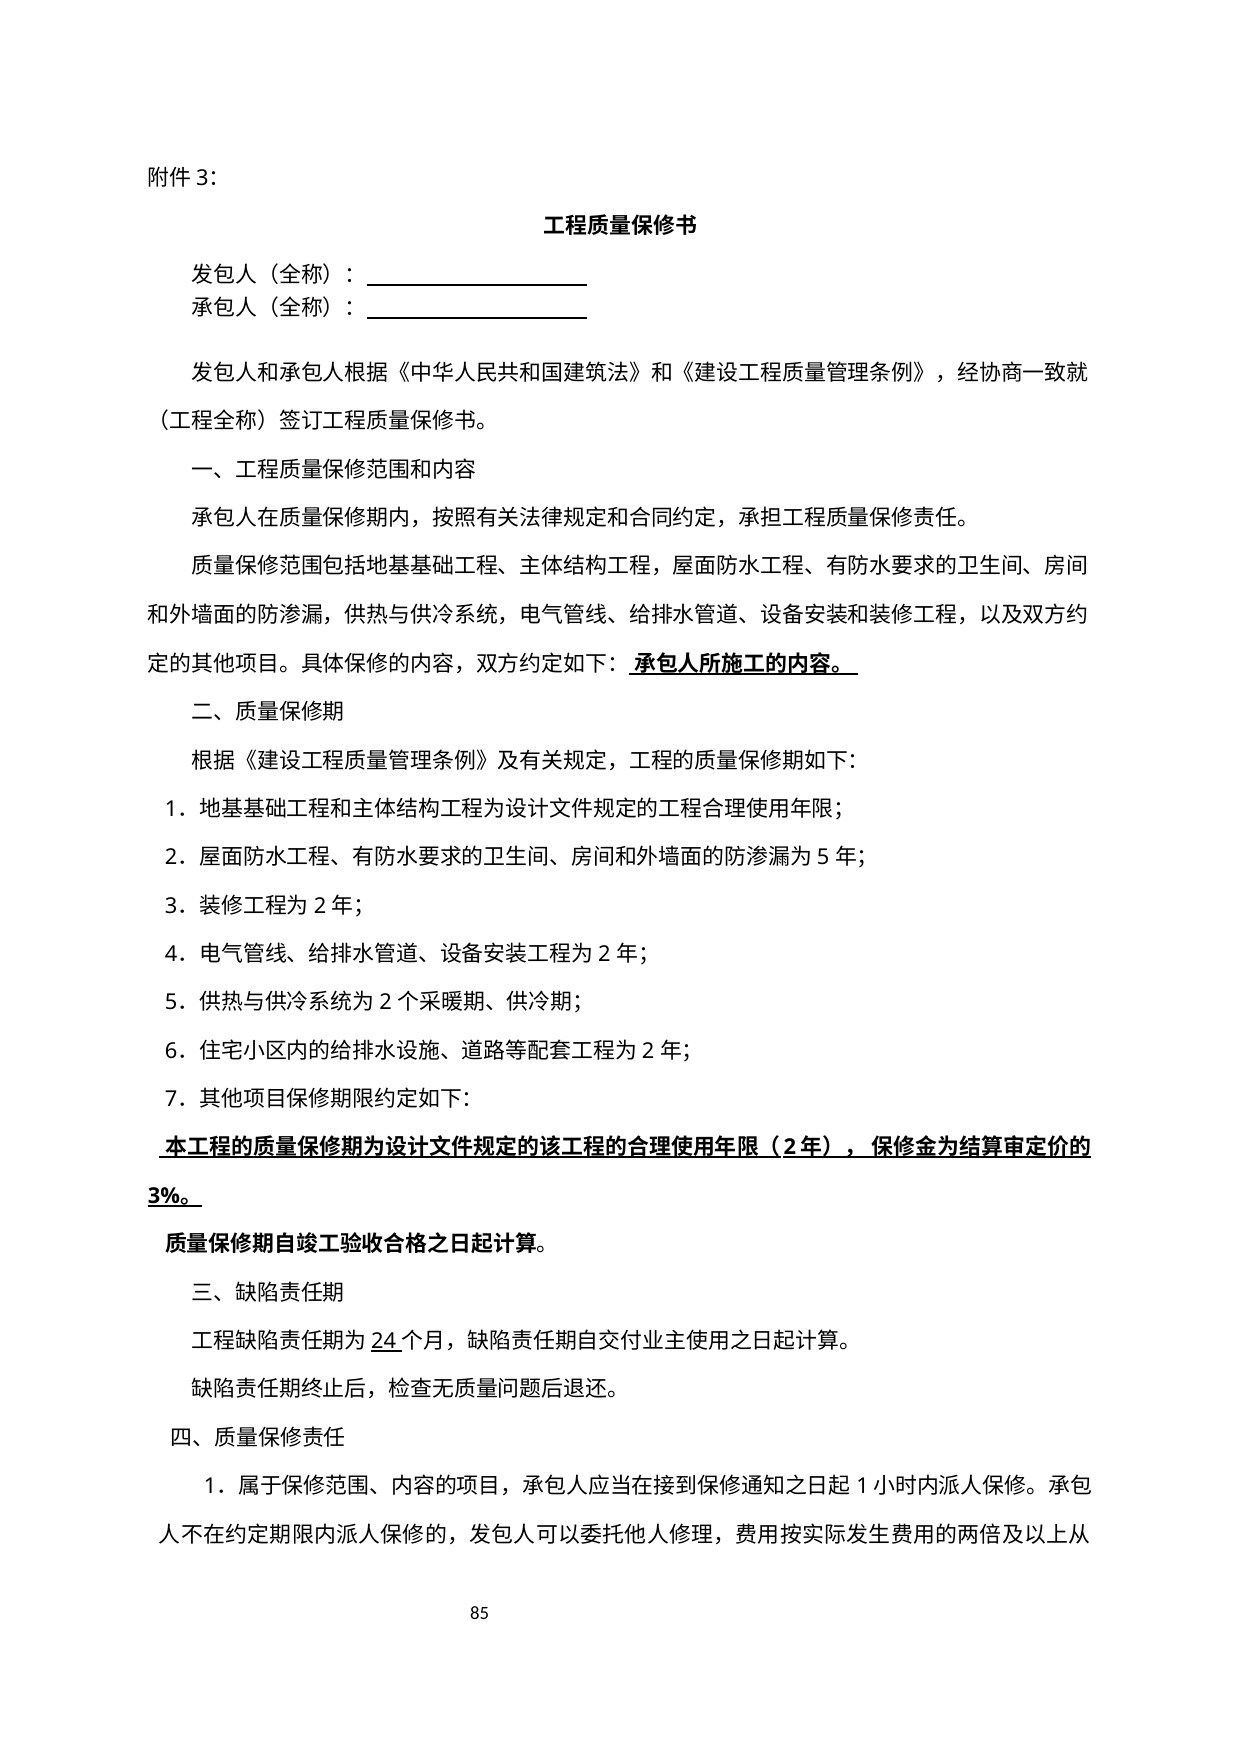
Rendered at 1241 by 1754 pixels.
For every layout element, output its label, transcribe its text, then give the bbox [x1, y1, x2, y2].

text 承包人（全称）： [148, 289, 1092, 322]
text 二、质量保修期 [148, 694, 1092, 726]
text 5．供热与供冷系统为 2 个采暖期、供冷期； [148, 984, 1092, 1016]
text 本工程的质量保修期为设计文件规定的该工程的合理使用年限（2年）， 保修金为结算审定价的3%。 [148, 1129, 1092, 1210]
text 3．装修工程为 2 年； [148, 887, 1092, 920]
text 发包人（全称）： [148, 257, 1092, 289]
text 附件3： [148, 159, 1092, 192]
text 三、缺陷责任期 [148, 1274, 1092, 1307]
text 1．地基基础工程和主体结构工程为设计文件规定的工程合理使用年限； [148, 791, 1092, 823]
text 4．电气管线、给排水管道、设备安装工程为 2 年； [148, 936, 1092, 968]
text 质量保修范围包括地基基础工程、主体结构工程，屋面防水工程、有防水要求的卫生间、房间和外墙面的防渗漏，供热与供冷系统，电气管线、给排水管道、设备安装和装修工程，以及双方约定的其他项目。具体保修的内容，双方约定如下： 承包人所施工的内容。 [148, 548, 1092, 678]
text 缺陷责任期终止后，检查无质量问题后退还。 [148, 1371, 1092, 1403]
text 工程缺陷责任期为24 个月，缺陷责任期自交付业主使用之日起计算。 [148, 1323, 1092, 1355]
text 发包人和承包人根据《中华人民共和国建筑法》和《建设工程质量管理条例》，经协商一致就 （工程全称）签订工程质量保修书。 [148, 354, 1092, 436]
text 一、工程质量保修范围和内容 [148, 451, 1092, 484]
text 四、质量保修责任 [148, 1419, 1092, 1452]
text 6．住宅小区内的给排水设施、道路等配套工程为 2 年； [148, 1032, 1092, 1065]
text 根据《建设工程质量管理条例》及有关规定，工程的质量保修期如下： [148, 742, 1092, 775]
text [159, 1468, 1092, 1549]
text 2．屋面防水工程、有防水要求的卫生间、房间和外墙面的防渗漏为 5 年； [148, 839, 1092, 871]
text 工程质量保修书 [148, 208, 1092, 241]
text 质量保修期自竣工验收合格之日起计算。 [148, 1226, 1092, 1258]
text 承包人在质量保修期内，按照有关法律规定和合同约定，承担工程质量保修责任。 [148, 500, 1092, 532]
text 7．其他项目保修期限约定如下： [148, 1081, 1092, 1113]
